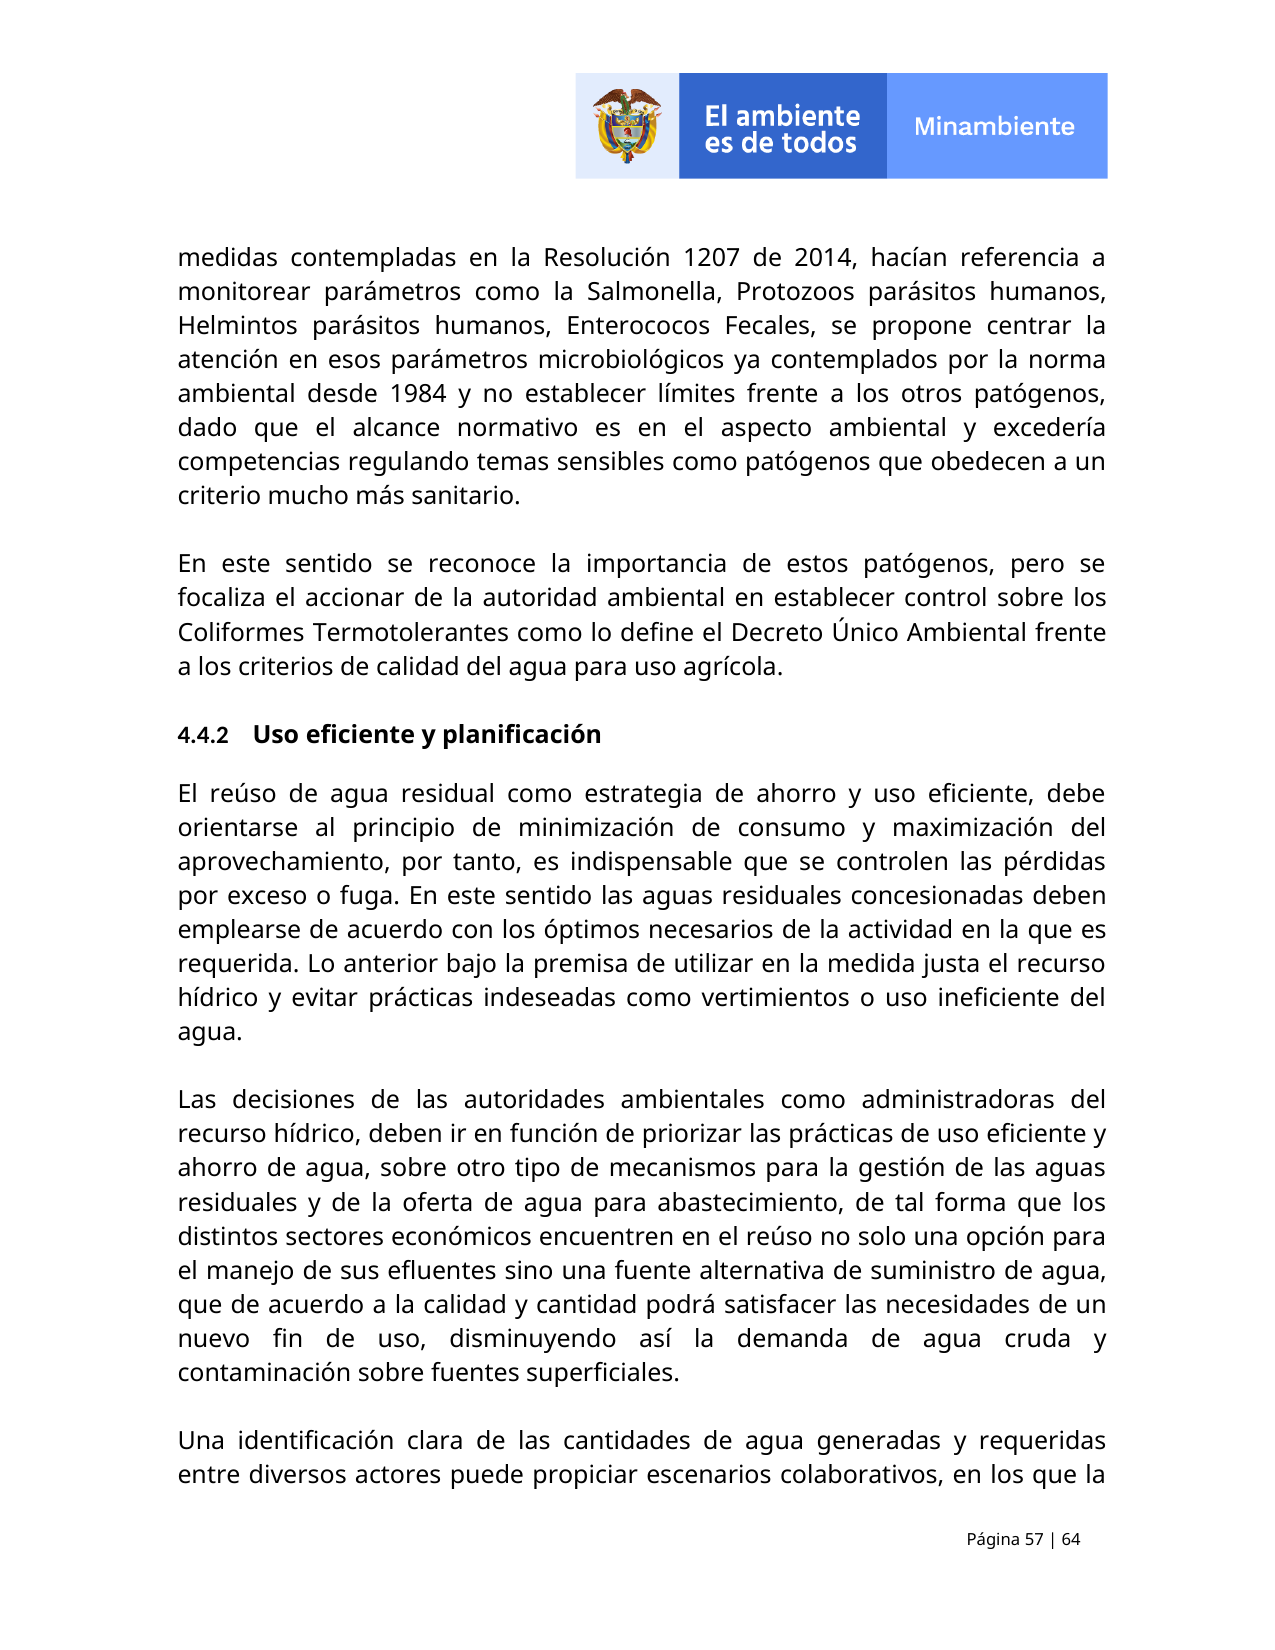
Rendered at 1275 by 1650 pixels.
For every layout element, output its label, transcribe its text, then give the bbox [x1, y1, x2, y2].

text El reúso de agua residual como estrategia de ahorro y uso eficiente, debe orientarse al principio de minimización de consumo y maximización del aprovechamiento, por tanto, es indispensable que se controlen las pérdidas por exceso o fuga. En este sentido las aguas residuales concesionadas deben emplearse de acuerdo con los óptimos necesarios de la actividad en la que es requerida. Lo anterior bajo la premisa de utilizar en la medida justa el recurso hídrico y evitar prácticas indeseadas como vertimientos o uso ineficiente del agua. [177, 775, 1107, 1048]
subtitle Uso eficiente y planificación [177, 716, 1107, 750]
picture [575, 73, 1108, 179]
text En este sentido se reconoce la importancia de estos patógenos, pero se focaliza el accionar de la autoridad ambiental en establecer control sobre los Coliformes Termotolerantes como lo define el Decreto Único Ambiental frente a los criterios de calidad del agua para uso agrícola. [177, 546, 1107, 682]
text Las decisiones de las autoridades ambientales como administradoras del recurso hídrico, deben ir en función de priorizar las prácticas de uso eficiente y ahorro de agua, sobre otro tipo de mecanismos para la gestión de las aguas residuales y de la oferta de agua para abastecimiento, de tal forma que los distintos sectores económicos encuentren en el reúso no solo una opción para el manejo de sus efluentes sino una fuente alternativa de suministro de agua, que de acuerdo a la calidad y cantidad podrá satisfacer las necesidades de un nuevo fin de uso, disminuyendo así la demanda de agua cruda y contaminación sobre fuentes superficiales. [177, 1082, 1107, 1388]
